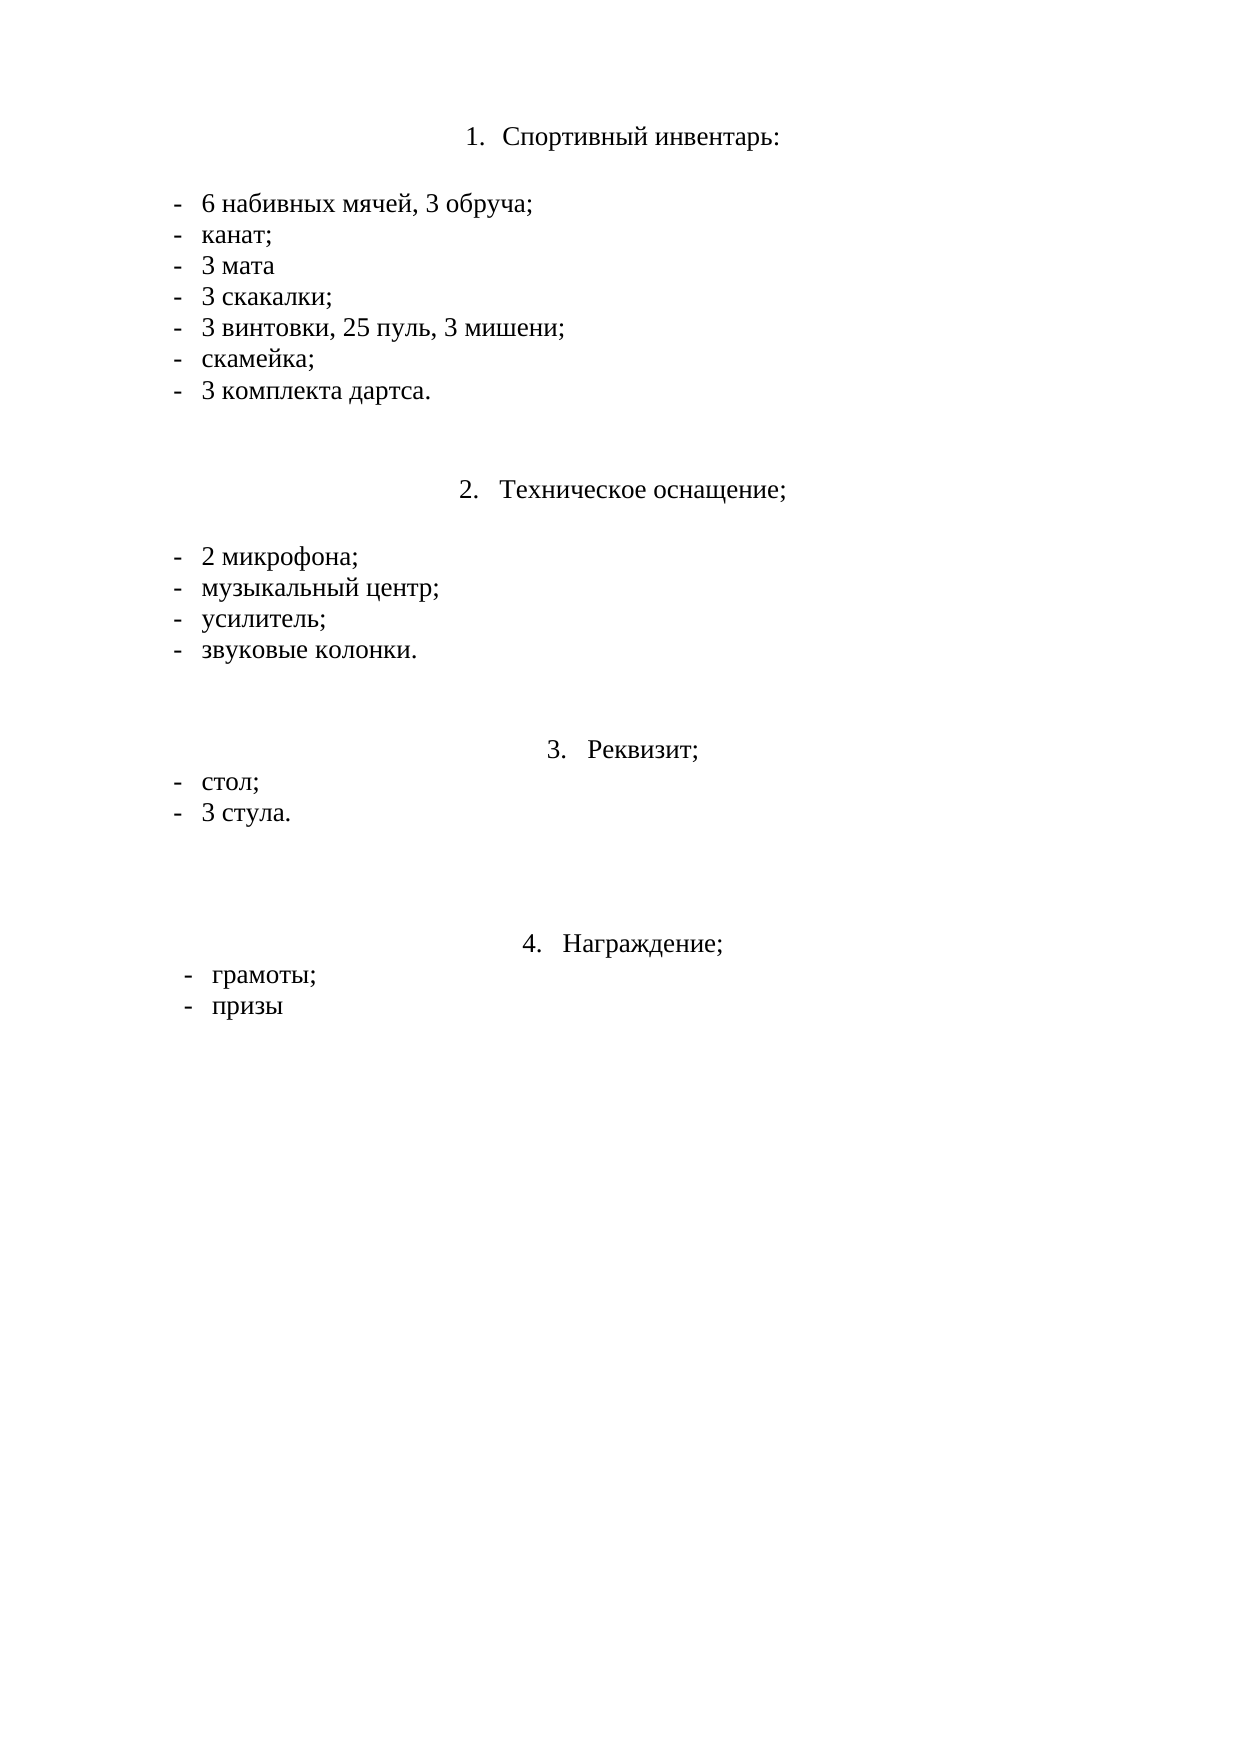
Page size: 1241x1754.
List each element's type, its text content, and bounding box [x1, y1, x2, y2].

list звуковые колонки. [173, 634, 1202, 665]
list призы [183, 989, 1202, 1020]
list канат; [173, 218, 1202, 249]
list Техническое оснащение; [44, 474, 1202, 505]
list 3 винтовки, 25 пуль, 3 мишени; [173, 311, 1202, 343]
list музыкальный центр; [173, 571, 1202, 602]
list Реквизит; [44, 733, 1202, 765]
list 3 мата [173, 249, 1202, 280]
list скамейка; [173, 343, 1202, 374]
list Награждение; [44, 927, 1202, 958]
list 2 микрофона; [173, 540, 1202, 571]
list Спортивный инвентарь: [44, 120, 1202, 151]
list 3 стула. [173, 796, 1202, 827]
list стол; [173, 765, 1202, 796]
list 6 набивных мячей, 3 обруча; [173, 187, 1202, 218]
list 3 комплекта дартса. [173, 374, 1202, 405]
list грамоты; [183, 958, 1202, 989]
list 3 скакалки; [173, 280, 1202, 311]
list усилитель; [173, 602, 1202, 634]
